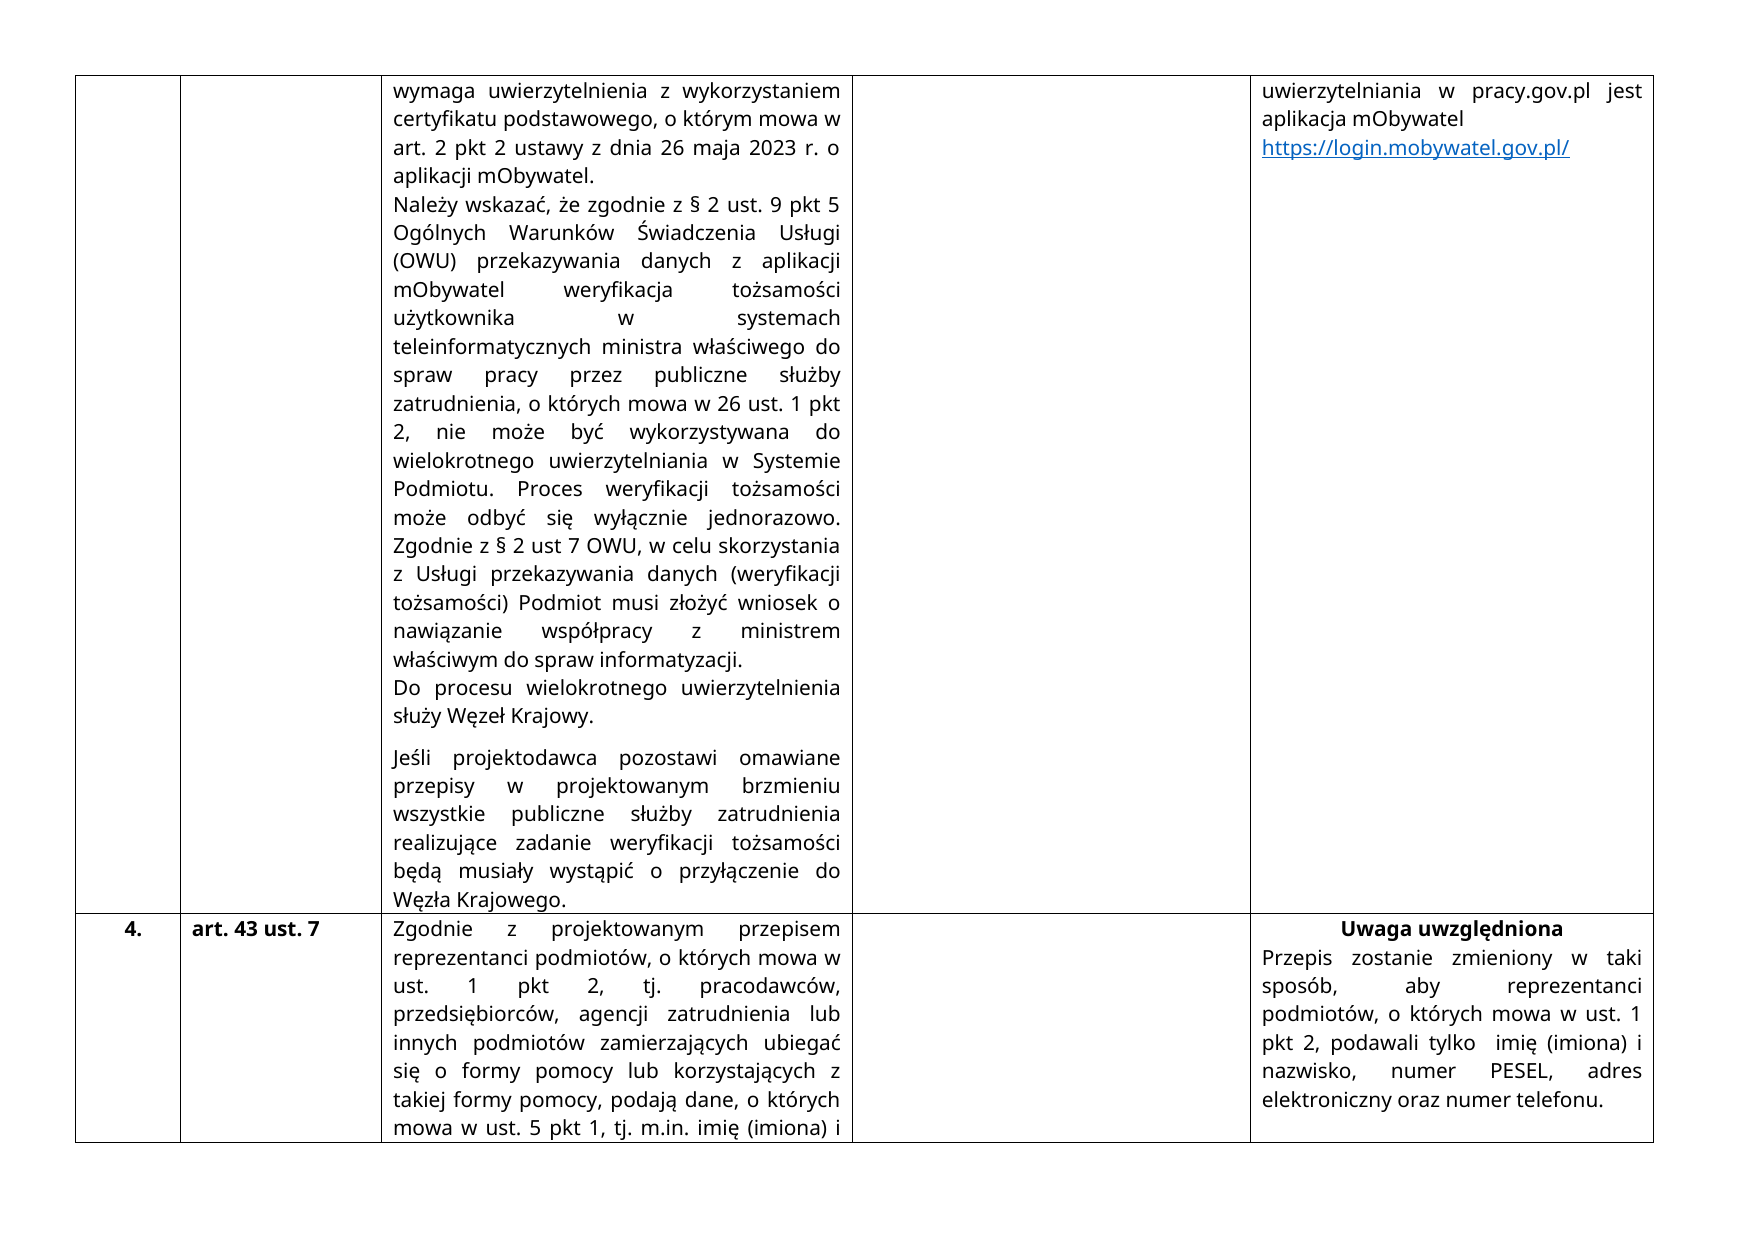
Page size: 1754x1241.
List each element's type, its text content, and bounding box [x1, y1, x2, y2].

table_cell [76, 76, 180, 913]
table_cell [1251, 76, 1653, 913]
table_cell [1251, 914, 1653, 1142]
table_cell art. 43 ust. 7 [181, 914, 381, 1142]
table_cell [853, 76, 1250, 913]
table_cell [181, 76, 381, 913]
table_cell [853, 914, 1250, 1142]
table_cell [382, 914, 852, 1142]
table_cell [76, 914, 180, 1142]
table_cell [382, 76, 852, 913]
